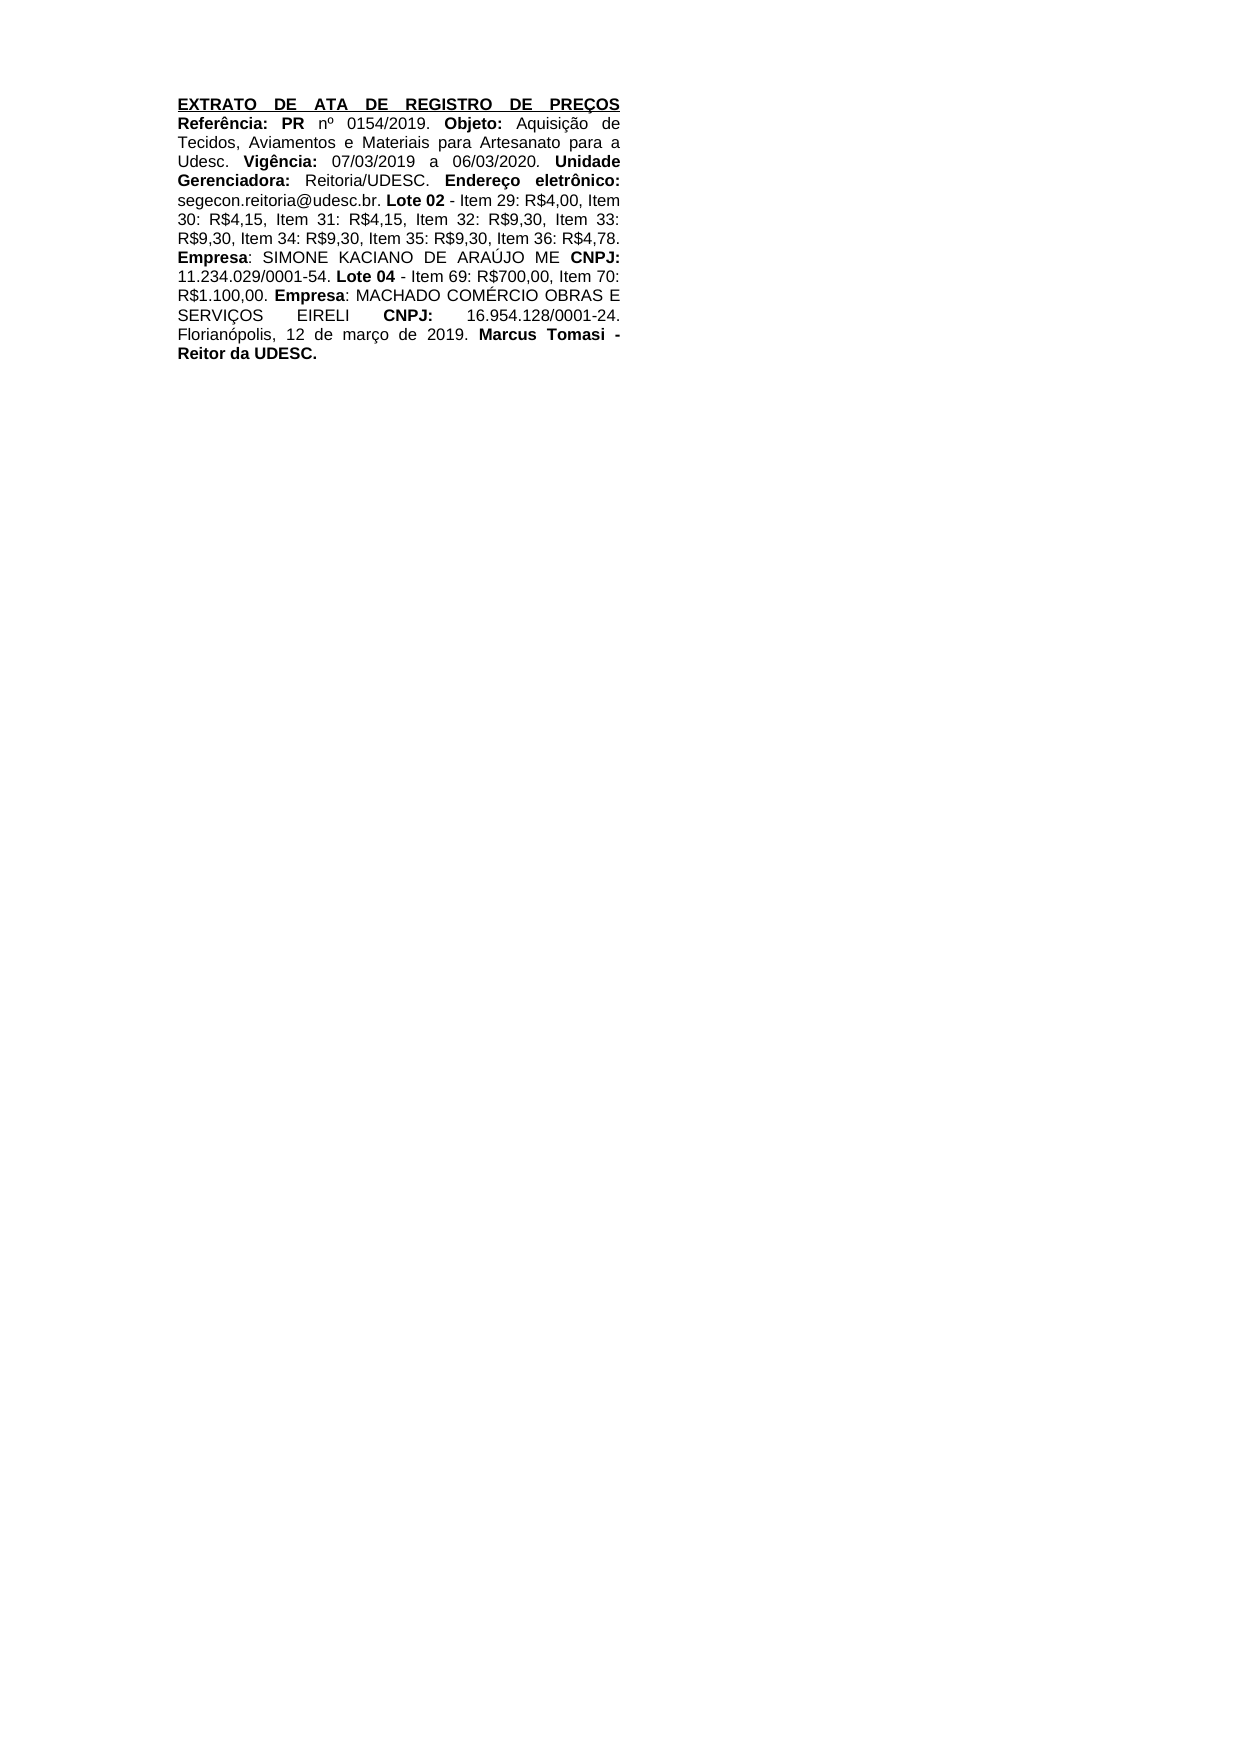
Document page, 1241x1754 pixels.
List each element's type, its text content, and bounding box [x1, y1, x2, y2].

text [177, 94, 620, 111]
text EXTRATO DE ATA DE REGISTRO DE PREÇOS Referência: nº 0154/2019. Objeto: Aquisição de Tecidos, Aviamentos e Materiais para Artesanato para a Udesc. Vigência: 07/03/2019 a 06/03/2020. Unidade Gerenciadora: Reitoria/UDESC. Endereço eletrônico: segecon.reitoria@udesc.br. Lote 02 - Item 29: R$4,00, Item 30: R$4,15, Item 31: R$4,15, Item 32: R$9,30, Item 33: R$9,30, Item 34: R$9,30, Item 35: R$9,30, Item 36: R$4,78. Empresa: SIMONE KACIANO DE ARAÚJO ME CNPJ: 11.234.029/0001-54. Lote 04 - Item 69: R$700,00, Item 70: R$1.100,00. Empresa: MACHADO COMÉRCIO OBRAS E SERVIÇOS EIRELI CNPJ: 16.954.128/0001-24. Florianópolis, 12 de março de 2019. Marcus Tomasi - Reitor da UDESC. [177, 112, 620, 363]
